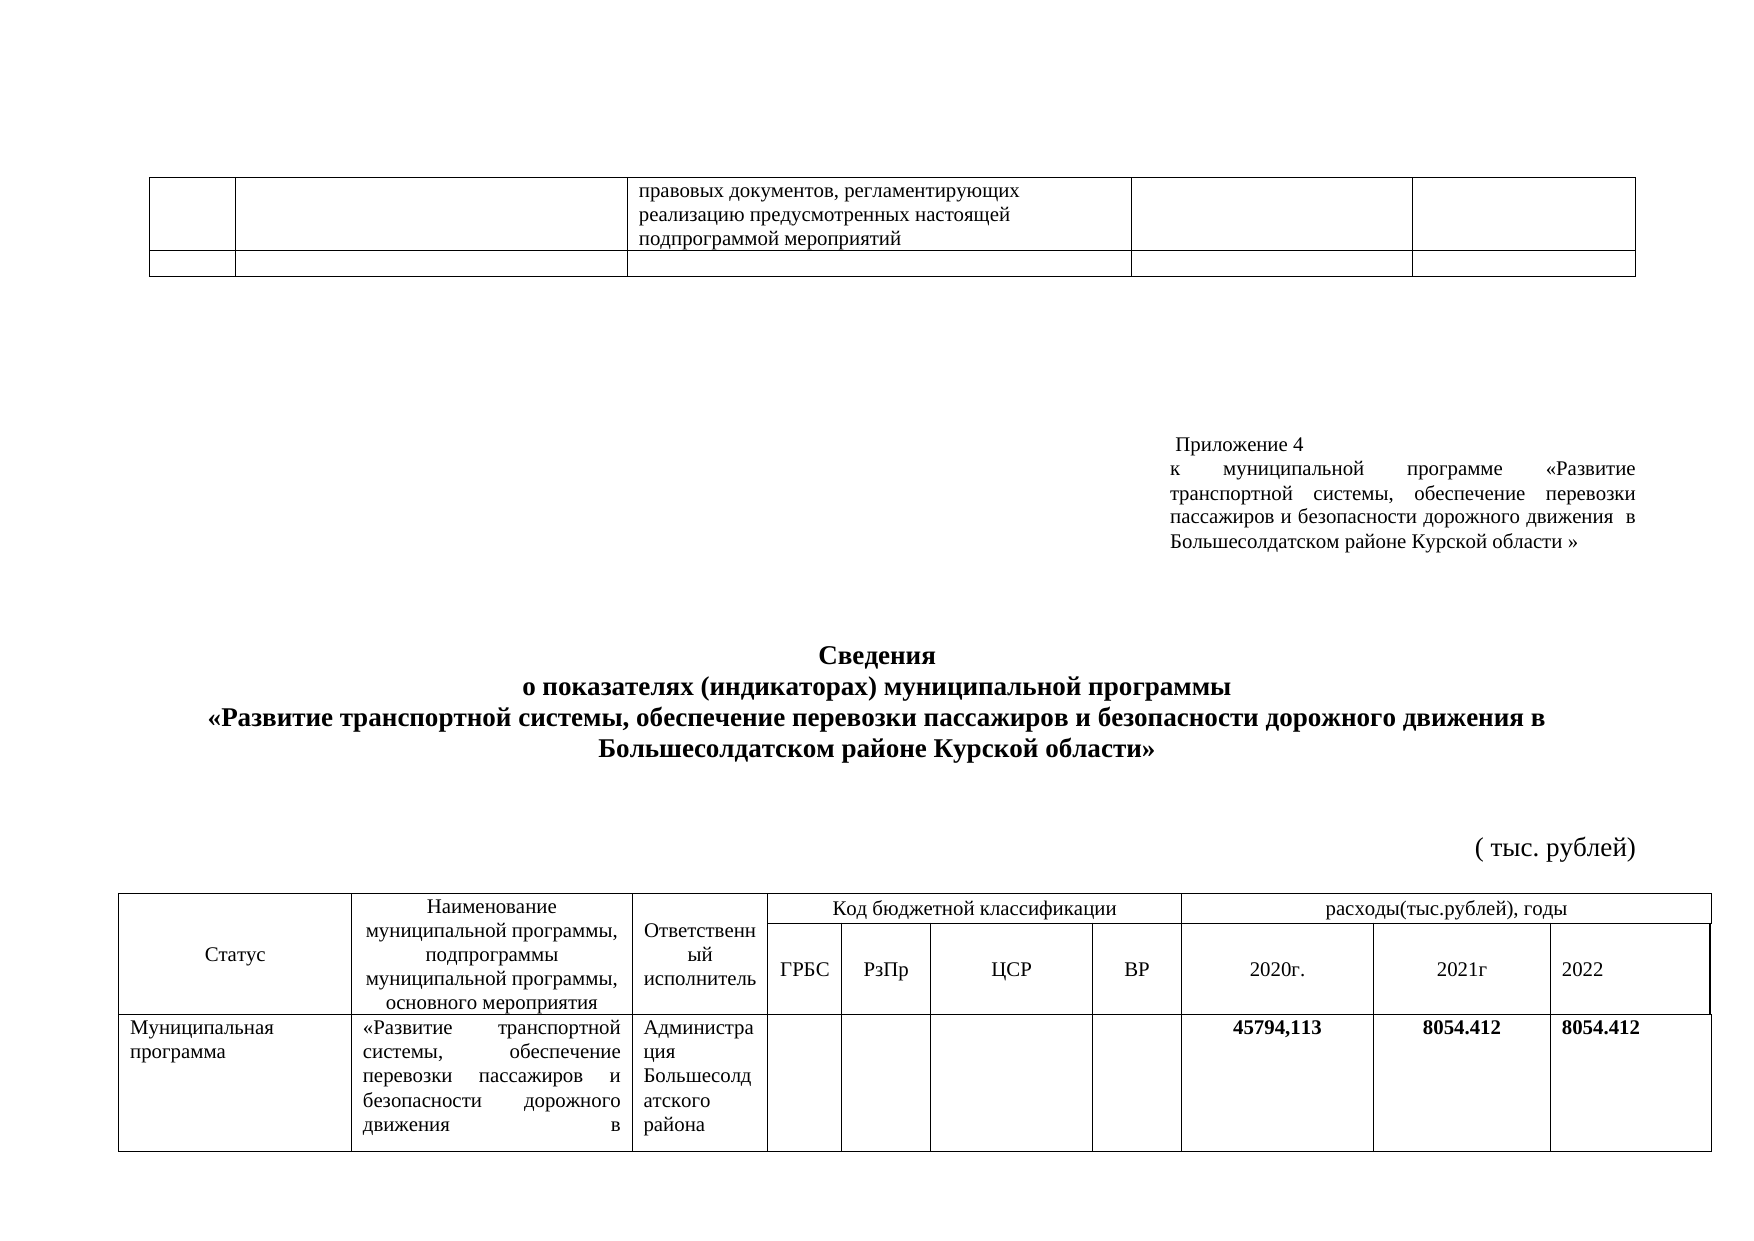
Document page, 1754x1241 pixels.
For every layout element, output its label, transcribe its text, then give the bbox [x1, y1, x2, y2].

table_header Наименование муниципальной программы, подпрограммы муниципальной программы, основного мероприятия [352, 894, 632, 1014]
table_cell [1413, 178, 1635, 250]
text «Развитие транспортной системы, обеспечение перевозки пассажиров и безопасности дорожного движения в Большесолдатском районе Курской области» [118, 701, 1636, 763]
table_header Статус [119, 894, 351, 1014]
table_cell [1132, 251, 1412, 276]
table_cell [633, 1015, 767, 1151]
table_cell ЦСР [931, 924, 1092, 1014]
table_cell РзПр [842, 924, 930, 1014]
table_header Ответственный исполнитель [633, 894, 767, 1014]
table_cell 2021г [1374, 924, 1550, 1014]
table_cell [1132, 178, 1412, 250]
table_cell [150, 251, 235, 276]
text Сведения [118, 639, 1636, 670]
table_cell [1093, 1015, 1181, 1151]
table_header Код бюджетной классификации [768, 894, 1181, 923]
table_cell [768, 1015, 841, 1151]
table_cell 2022 [1551, 924, 1709, 1014]
table_cell ГРБС [768, 924, 841, 1014]
table_cell 8054.412 [1374, 1015, 1550, 1151]
table_cell 1. [150, 178, 235, 250]
table_cell [628, 251, 1131, 276]
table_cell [352, 1015, 632, 1151]
text о показателях (индикаторах) муниципальной программы [118, 670, 1636, 701]
table_cell 45794,113 [1182, 1015, 1373, 1151]
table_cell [628, 178, 1131, 250]
text ( тыс. рублей) [118, 831, 1636, 862]
table_header расходы(тыс.рублей), годы [1182, 894, 1711, 923]
table_cell ВР [1093, 924, 1181, 1014]
table_cell 8054.412 [1551, 1015, 1711, 1151]
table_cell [119, 1015, 351, 1151]
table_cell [236, 178, 627, 250]
table_cell 2020г. [1182, 924, 1373, 1014]
table_cell [1413, 251, 1635, 276]
text Приложение 4 [1170, 432, 1636, 456]
table_cell [931, 1015, 1092, 1151]
table_cell [236, 251, 627, 276]
text к муниципальной программе «Развитие транспортной системы, обеспечение перевозки пассажиров и безопасности дорожного движения в Большесолдатском районе Курской области » [1170, 456, 1636, 553]
table_cell [842, 1015, 930, 1151]
